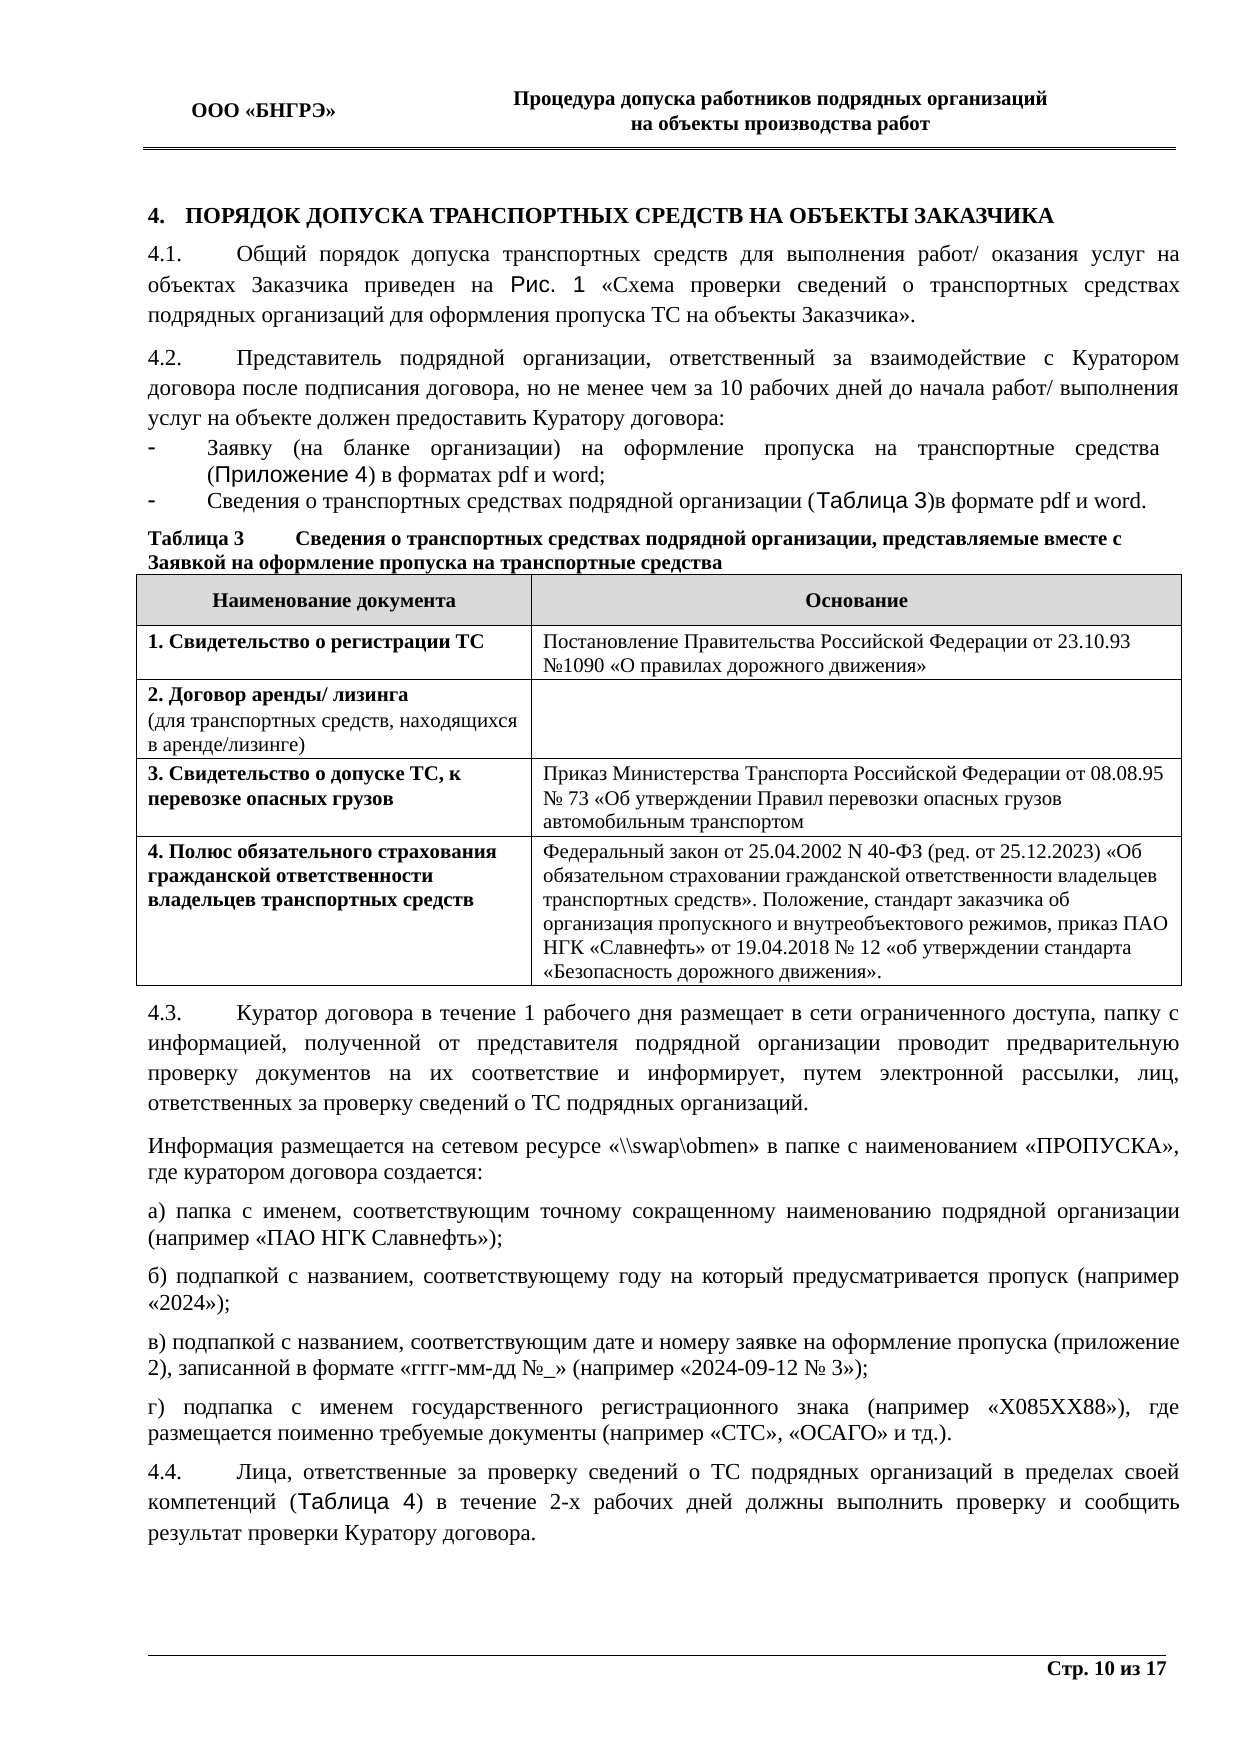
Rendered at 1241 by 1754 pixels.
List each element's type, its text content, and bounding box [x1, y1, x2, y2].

text Куратор договора в течение 1 рабочего дня размещает в сети ограниченного доступа, папку с информацией, полученной от представителя подрядной организации проводит предварительную проверку документов на их соответствие и информирует, путем электронной рассылки, лиц, ответственных за проверку сведений о ТС подрядных организаций. [148, 999, 1181, 1116]
table_header Основание [532, 575, 1181, 625]
table_cell 2. Договор аренды/ лизинга (для транспортных средств, находящихся в аренде/лизинге) [137, 680, 531, 758]
table_cell 1. Свидетельство о регистрации ТС [137, 626, 531, 679]
subtitle в) подпапкой с названием, соответствующим дате и номеру заявке на оформление пропуска (приложение 2), записанной в формате «гггг-мм-дд №_» (например «2024-09-12 № 3»); [148, 1328, 1181, 1380]
subtitle а) папка с именем, соответствующим точному сокращенному наименованию подрядной организации (например «ПАО НГК Славнефть»); [148, 1197, 1181, 1250]
subtitle Информация размещается на сетевом ресурсе «\\swap\obmen» в папке с наименованием «ПРОПУСКА», где куратором договора создается: [148, 1132, 1181, 1185]
table_cell Постановление Правительства Российской Федерации от 23.10.93 №1090 «О правилах дорожного движения» [532, 626, 1181, 679]
text Лица, ответственные за проверку сведений о ТС подрядных организаций в пределах своей компетенций (Таблица 4) в течение 2-х рабочих дней должны выполнить проверку и сообщить результат проверки Куратору договора. [148, 1458, 1181, 1545]
subtitle б) подпапкой с названием, соответствующему году на который предусматривается пропуск (например «2024»); [148, 1262, 1181, 1315]
text Представитель подрядной организации, ответственный за взаимодействие с Куратором договора после подписания договора, но не менее чем за 10 рабочих дней до начала работ/ выполнения услуг на объекте должен предоставить Куратору договора: [148, 344, 1181, 431]
list Сведения о транспортных средствах подрядной организации (Таблица 3)в формате pdf и word. [148, 487, 1181, 514]
list Заявку (на бланке организации) на оформление пропуска на транспортные средства (Приложение 4) в форматах pdf и word; [148, 434, 1181, 487]
table_header Наименование документа [137, 575, 531, 625]
text Таблица 3 Сведения о транспортных средствах подрядной организации, представляемые вместе с Заявкой на оформление пропуска на транспортные средства [148, 526, 1181, 574]
table_cell 4. Полюс обязательного страхования гражданской ответственности владельцев транспортных средств [137, 837, 531, 985]
subtitle ПОРЯДОК ДОПУСКА ТРАНСПОРТНЫХ СРЕДСТВ НА ОБЪЕКТЫ ЗАКАЗЧИКА [148, 202, 1181, 228]
subtitle г) подпапка с именем государственного регистрационного знака (например «Х085ХХ88»), где размещается поименно требуемые документы (например «СТС», «ОСАГО» и тд.). [148, 1393, 1181, 1446]
table_cell [532, 680, 1181, 758]
table_cell Приказ Министерства Транспорта Российской Федерации от 08.08.95 № 73 «Об утверждении Правил перевозки опасных грузов автомобильным транспортом [532, 759, 1181, 836]
table_cell 3. Свидетельство о допуске ТС, к перевозке опасных грузов [137, 759, 531, 836]
table_cell Федеральный закон от 25.04.2002 N 40-ФЗ (ред. от 25.12.2023) «Об обязательном страховании гражданской ответственности владельцев транспортных средств». Положение, стандарт заказчика об организация пропускного и внутреобъектового режимов, приказ ПАО НГК «Славнефть» от 19.04.2018 № 12 «об утверждении стандарта «Безопасность дорожного движения». [532, 837, 1181, 985]
